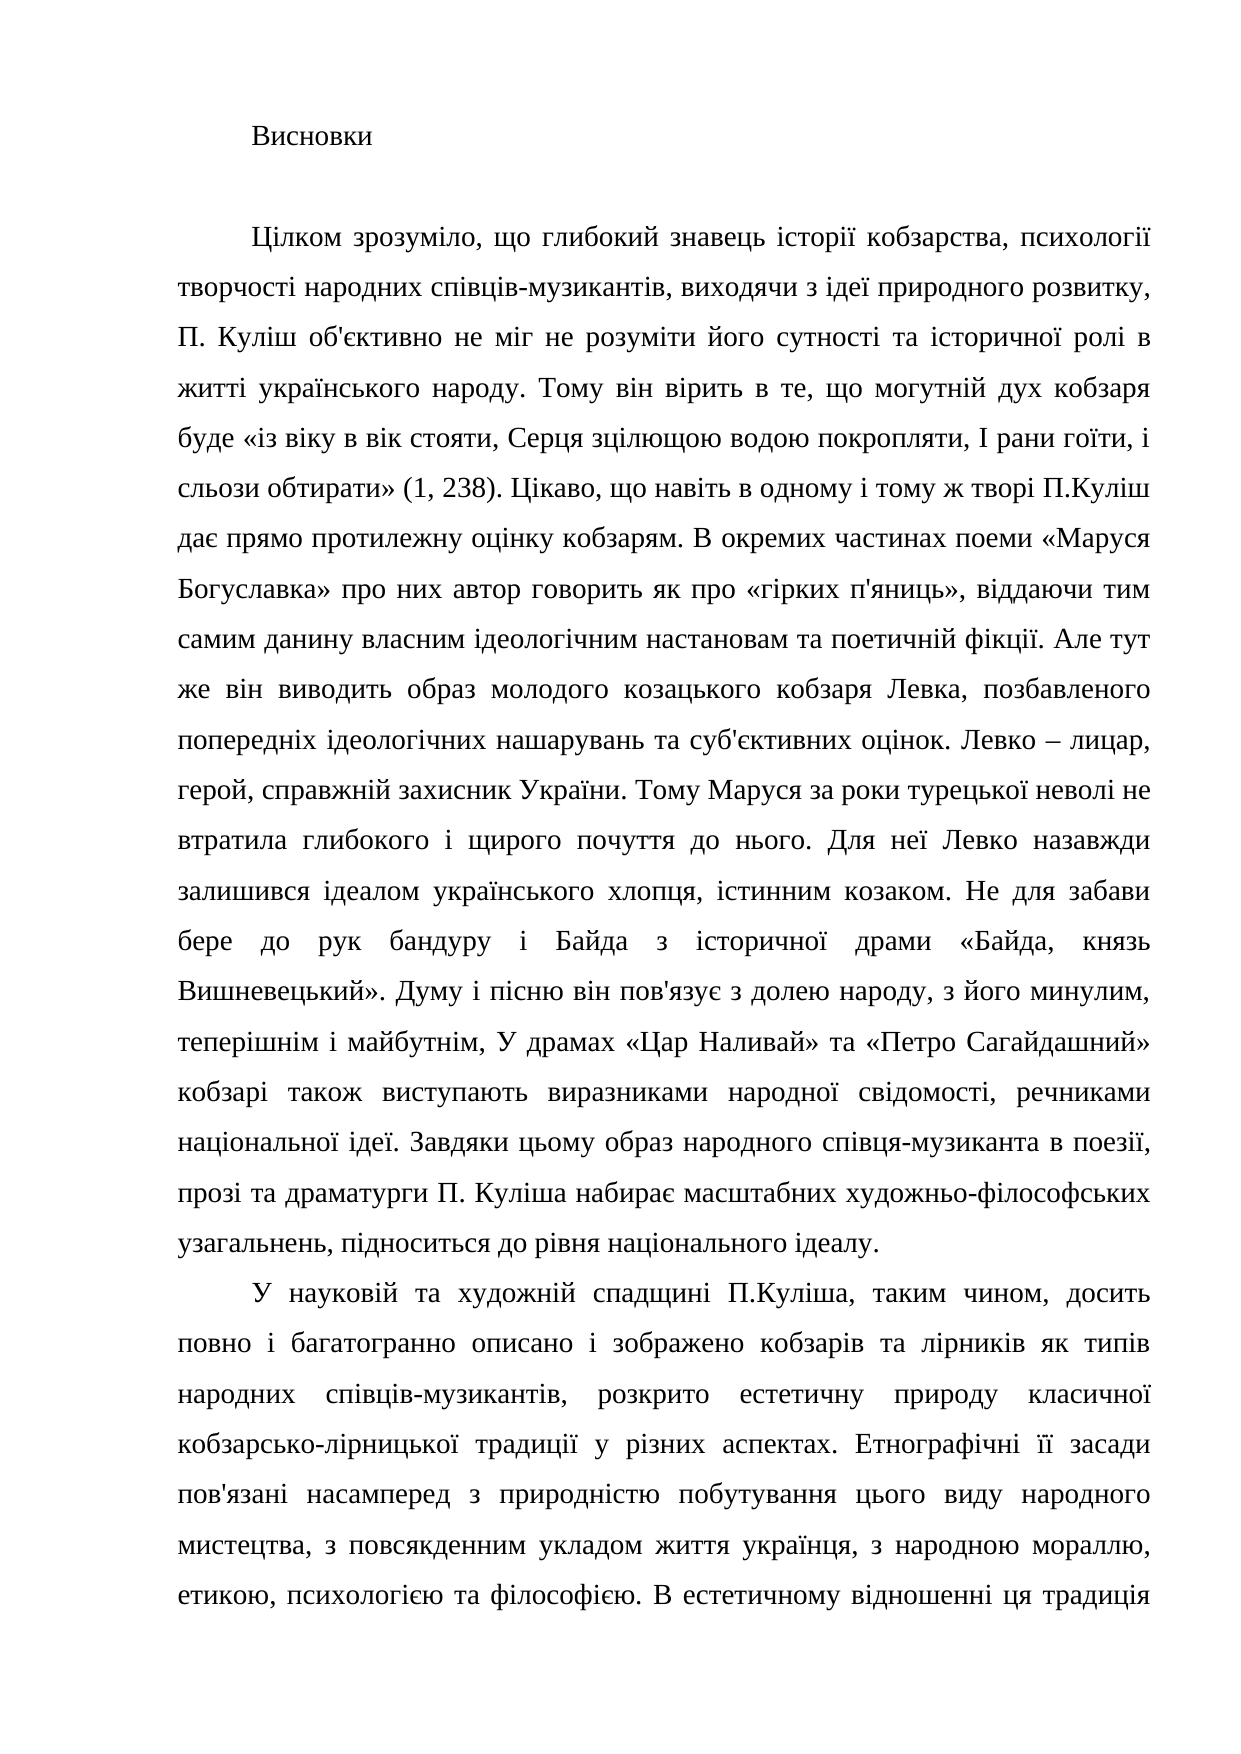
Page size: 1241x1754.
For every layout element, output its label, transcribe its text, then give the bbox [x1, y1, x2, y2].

text Цілком зрозуміло, що глибокий знавець історії кобзарства, психології творчості народних співців-музикантів, виходячи з ідеї природного розвитку, П. Куліш об'єктивно не міг не розуміти його сутності та історичної ролі в житті українського народу. Тому він вірить в те, що могутній дух кобзаря буде «із віку в вік стояти, Серця зцілющою водою покропляти, І рани гоїти, і сльози обтирати» (1, 238). Цікаво, що навіть в одному і тому ж творі П.Куліш дає прямо протилежну оцінку кобзарям. В окремих частинах поеми «Маруся Богуславка» про них автор говорить як про «гірких п'яниць», віддаючи тим самим данину власним ідеологічним настановам та поетичній фікції. Але тут же він виводить образ молодого козацького кобзаря Левка, позбавленого попередніх ідеологічних нашарувань та суб'єктивних оцінок. Левко – лицар, герой, справжній захисник України. Тому Маруся за роки турецької неволі не втратила глибокого і щирого почуття до нього. Для неї Левко назавжди залишився ідеалом українського хлопця, істинним козаком. Не для забави бере до рук бандуру і Байда з історичної драми «Байда, князь Вишневецький». Думу і пісню він пов'язує з долею народу, з його минулим, теперішнім і майбутнім, У драмах «Цар Наливай» та «Петро Сагайдашний» кобзарі також виступають виразниками народної свідомості, речниками національної ідеї. Завдяки цьому образ народного співця-музиканта в поезії, прозі та драматурги П. Куліша набирає масштабних художньо-філософських узагальнень, підноситься до рівня національного ідеалу. [177, 219, 1152, 1258]
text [177, 1275, 1152, 1611]
text Висновки [177, 118, 1152, 152]
